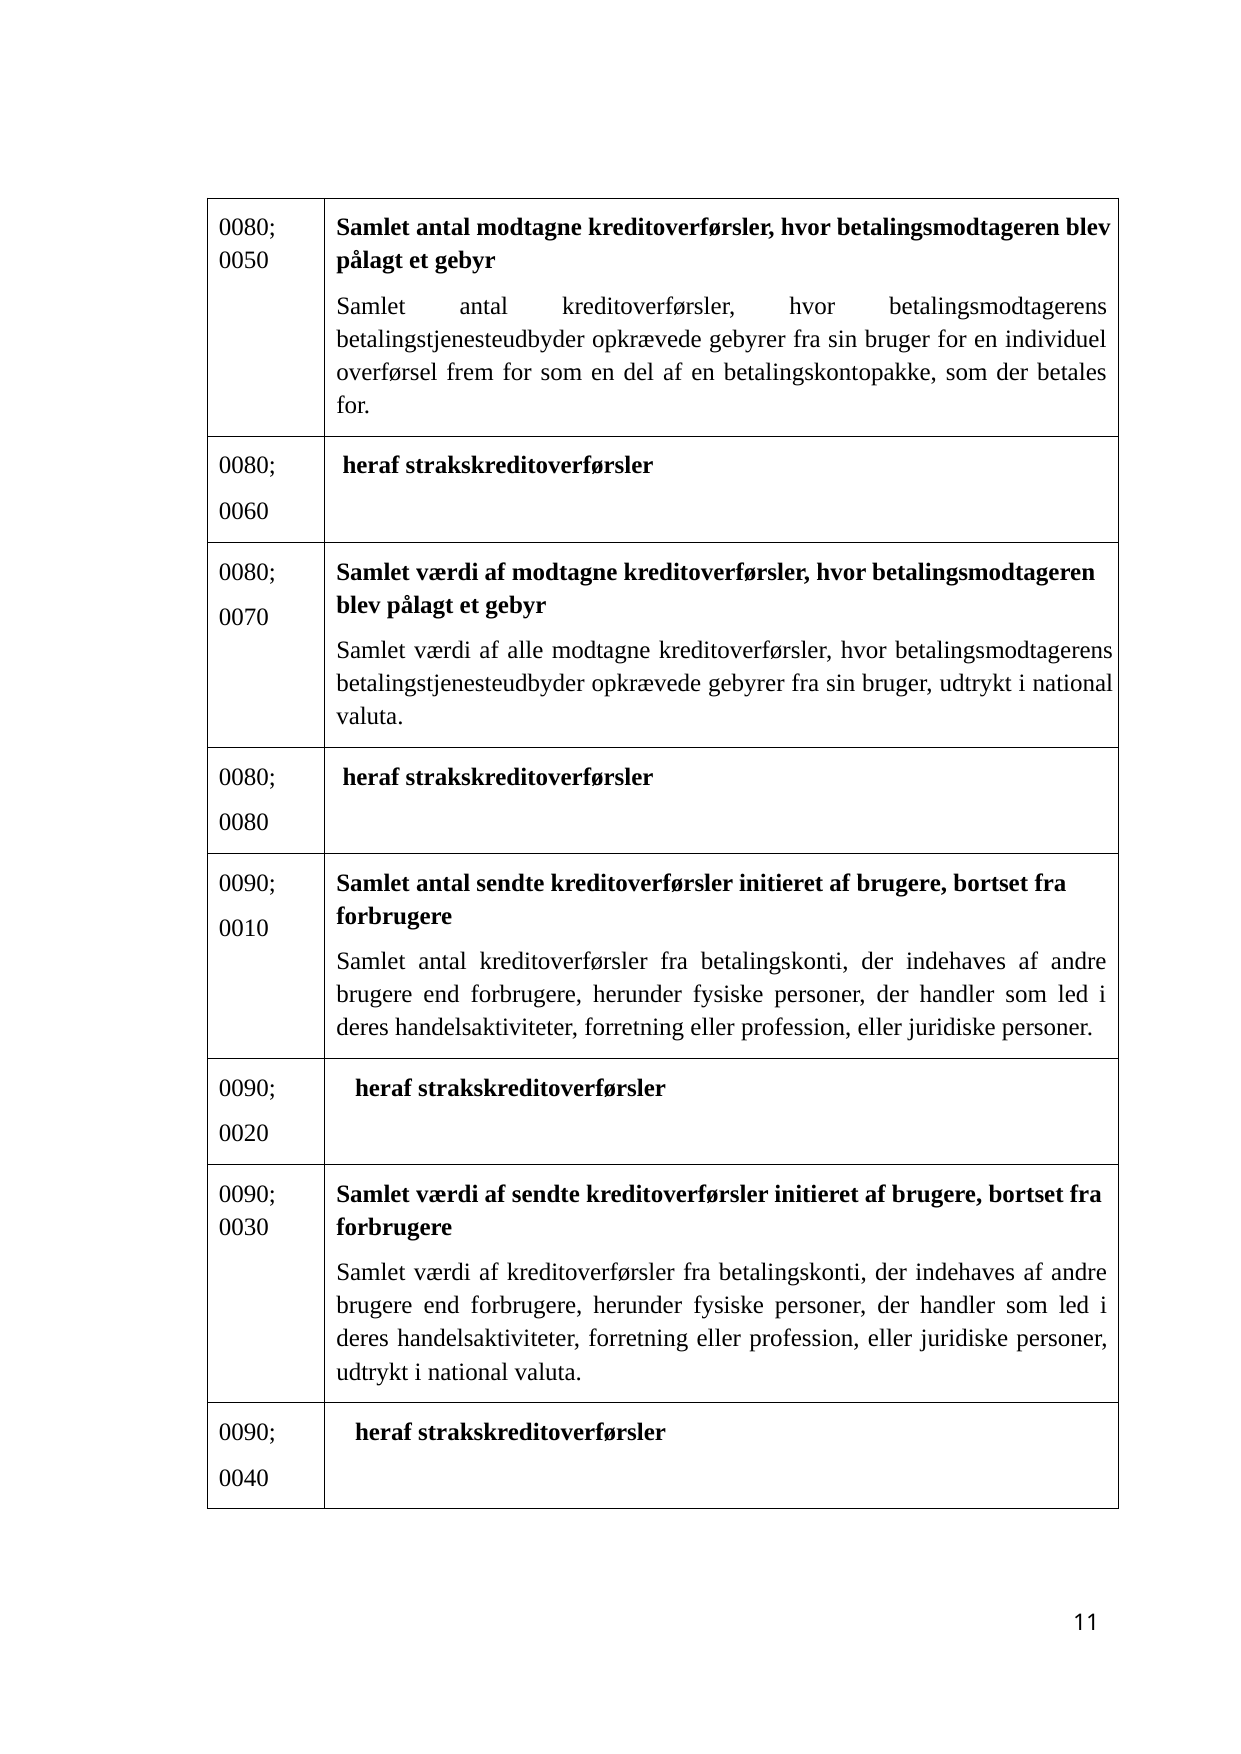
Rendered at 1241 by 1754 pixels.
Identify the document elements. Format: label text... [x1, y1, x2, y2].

table_cell 0090; 0030 [208, 1165, 324, 1402]
table_cell 0080; 0060 [208, 437, 324, 542]
table_cell Samlet antal modtagne kreditoverførsler, hvor betalingsmodtageren blev pålagt et gebyr Samlet antal kreditoverførsler, hvor betalingsmodtagerens betalingstjenesteudbyder opkrævede gebyrer fra sin bruger for en individuel overførsel frem for som en del af en betalingskontopakke, som der betales for. [325, 199, 1118, 436]
table_cell heraf strakskreditoverførsler [325, 1403, 1118, 1508]
table_cell heraf strakskreditoverførsler [325, 1059, 1118, 1164]
table_cell 0090; 0040 [208, 1403, 324, 1508]
table_cell 0090; 0020 [208, 1059, 324, 1164]
table_cell Samlet værdi af sendte kreditoverførsler initieret af brugere, bortset fra forbrugere Samlet værdi af kreditoverførsler fra betalingskonti, der indehaves af andre brugere end forbrugere, herunder fysiske personer, der handler som led i deres handelsaktiviteter, forretning eller profession, eller juridiske personer, udtrykt i national valuta. [325, 1165, 1118, 1402]
table_cell 0080; 0050 [208, 199, 324, 436]
table_cell heraf strakskreditoverførsler [325, 748, 1118, 853]
table_cell 0080; 0080 [208, 748, 324, 853]
table_cell Samlet antal sendte kreditoverførsler initieret af brugere, bortset fra forbrugere Samlet antal kreditoverførsler fra betalingskonti, der indehaves af andre brugere end forbrugere, herunder fysiske personer, der handler som led i deres handelsaktiviteter, forretning eller profession, eller juridiske personer. [325, 854, 1118, 1058]
table_cell 0090; 0010 [208, 854, 324, 1058]
table_cell Samlet værdi af modtagne kreditoverførsler, hvor betalingsmodtageren blev pålagt et gebyr Samlet værdi af alle modtagne kreditoverførsler, hvor betalingsmodtagerens betalingstjenesteudbyder opkrævede gebyrer fra sin bruger, udtrykt i national valuta. [325, 543, 1118, 747]
table_cell 0080; 0070 [208, 543, 324, 747]
table_cell heraf strakskreditoverførsler [325, 437, 1118, 542]
